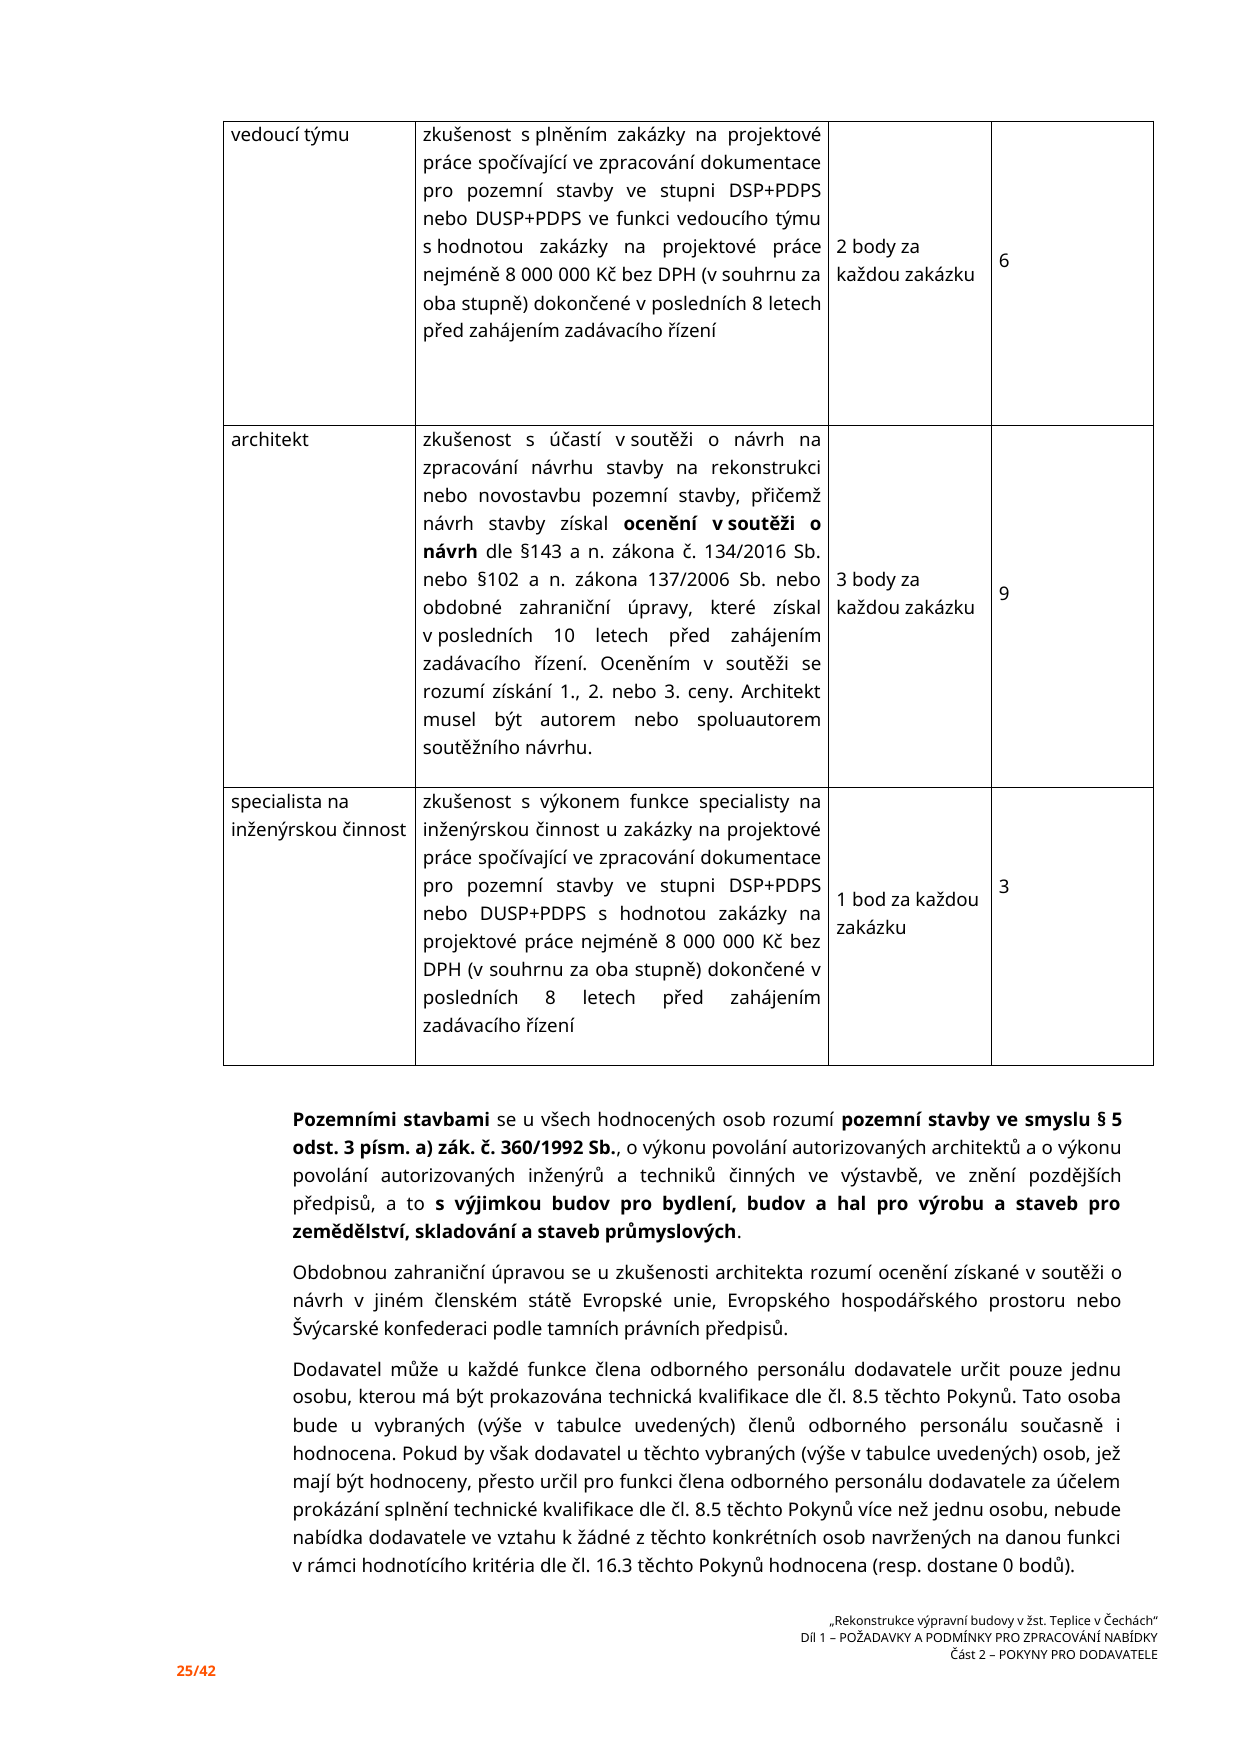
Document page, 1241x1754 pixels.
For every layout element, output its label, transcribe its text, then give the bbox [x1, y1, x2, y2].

table_cell vedoucí týmu [224, 122, 415, 425]
list Dodavatel může u každé funkce člena odborného personálu dodavatele určit pouze jednu osobu, kterou má být prokazována technická kvalifikace dle čl. 8.5 těchto Pokynů. Tato osoba bude u vybraných (výše v tabulce uvedených) členů odborného personálu současně i hodnocena. Pokud by však dodavatel u těchto vybraných (výše v tabulce uvedených) osob, jež mají být hodnoceny, přesto určil pro funkci člena odborného personálu dodavatele za účelem prokázání splnění technické kvalifikace dle čl. 8.5 těchto Pokynů více než jednu osobu, nebude nabídka dodavatele ve vztahu k žádné z těchto konkrétních osob navržených na danou funkci v rámci hodnotícího kritéria dle čl. 16.3 těchto Pokynů hodnocena (resp. dostane 0 bodů). [292, 1356, 1122, 1577]
table_cell zkušenost s účastí v soutěži o návrh na zpracování návrhu stavby na rekonstrukci nebo novostavbu pozemní stavby, přičemž návrh stavby získal ocenění v soutěži o návrh dle §143 a n. zákona č. 134/2016 Sb. nebo §102 a n. zákona 137/2006 Sb. nebo obdobné zahraniční úpravy, které získal v posledních 10 letech před zahájením zadávacího řízení. Oceněním v soutěži se rozumí získání 1., 2. nebo 3. ceny. Architekt musel být autorem nebo spoluautorem soutěžního návrhu. [416, 426, 828, 787]
table_cell 1 bod za každou zakázku [829, 788, 991, 1065]
table_cell specialista na inženýrskou činnost [224, 788, 415, 1065]
list Pozemními stavbami se u všech hodnocených osob rozumí pozemní stavby ve smyslu § 5 odst. 3 písm. a) zák. č. 360/1992 Sb., o výkonu povolání autorizovaných architektů a o výkonu povolání autorizovaných inženýrů a techniků činných ve výstavbě, ve znění pozdějších předpisů, a to s výjimkou budov pro bydlení, budov a hal pro výrobu a staveb pro zemědělství, skladování a staveb průmyslových. [292, 1107, 1122, 1244]
table_cell 9 [992, 426, 1153, 787]
table_cell zkušenost s plněním zakázky na projektové práce spočívající ve zpracování dokumentace pro pozemní stavby ve stupni DSP+PDPS nebo DUSP+PDPS ve funkci vedoucího týmu s hodnotou zakázky na projektové práce nejméně 8 000 000 Kč bez DPH (v souhrnu za oba stupně) dokončené v posledních 8 letech před zahájením zadávacího řízení [416, 122, 828, 425]
table_cell 2 body za každou zakázku [829, 122, 991, 425]
table_cell zkušenost s výkonem funkce specialisty na inženýrskou činnost u zakázky na projektové práce spočívající ve zpracování dokumentace pro pozemní stavby ve stupni DSP+PDPS nebo DUSP+PDPS s hodnotou zakázky na projektové práce nejméně 8 000 000 Kč bez DPH (v souhrnu za oba stupně) dokončené v posledních 8 letech před zahájením zadávacího řízení [416, 788, 828, 1065]
list Obdobnou zahraniční úpravou se u zkušenosti architekta rozumí ocenění získané v soutěži o návrh v jiném členském státě Evropské unie, Evropského hospodářského prostoru nebo Švýcarské konfederaci podle tamních právních předpisů. [292, 1259, 1122, 1341]
table_cell 6 [992, 122, 1153, 425]
table_cell 3 body za každou zakázku [829, 426, 991, 787]
table_cell 3 [992, 788, 1153, 1065]
table_cell architekt [224, 426, 415, 787]
